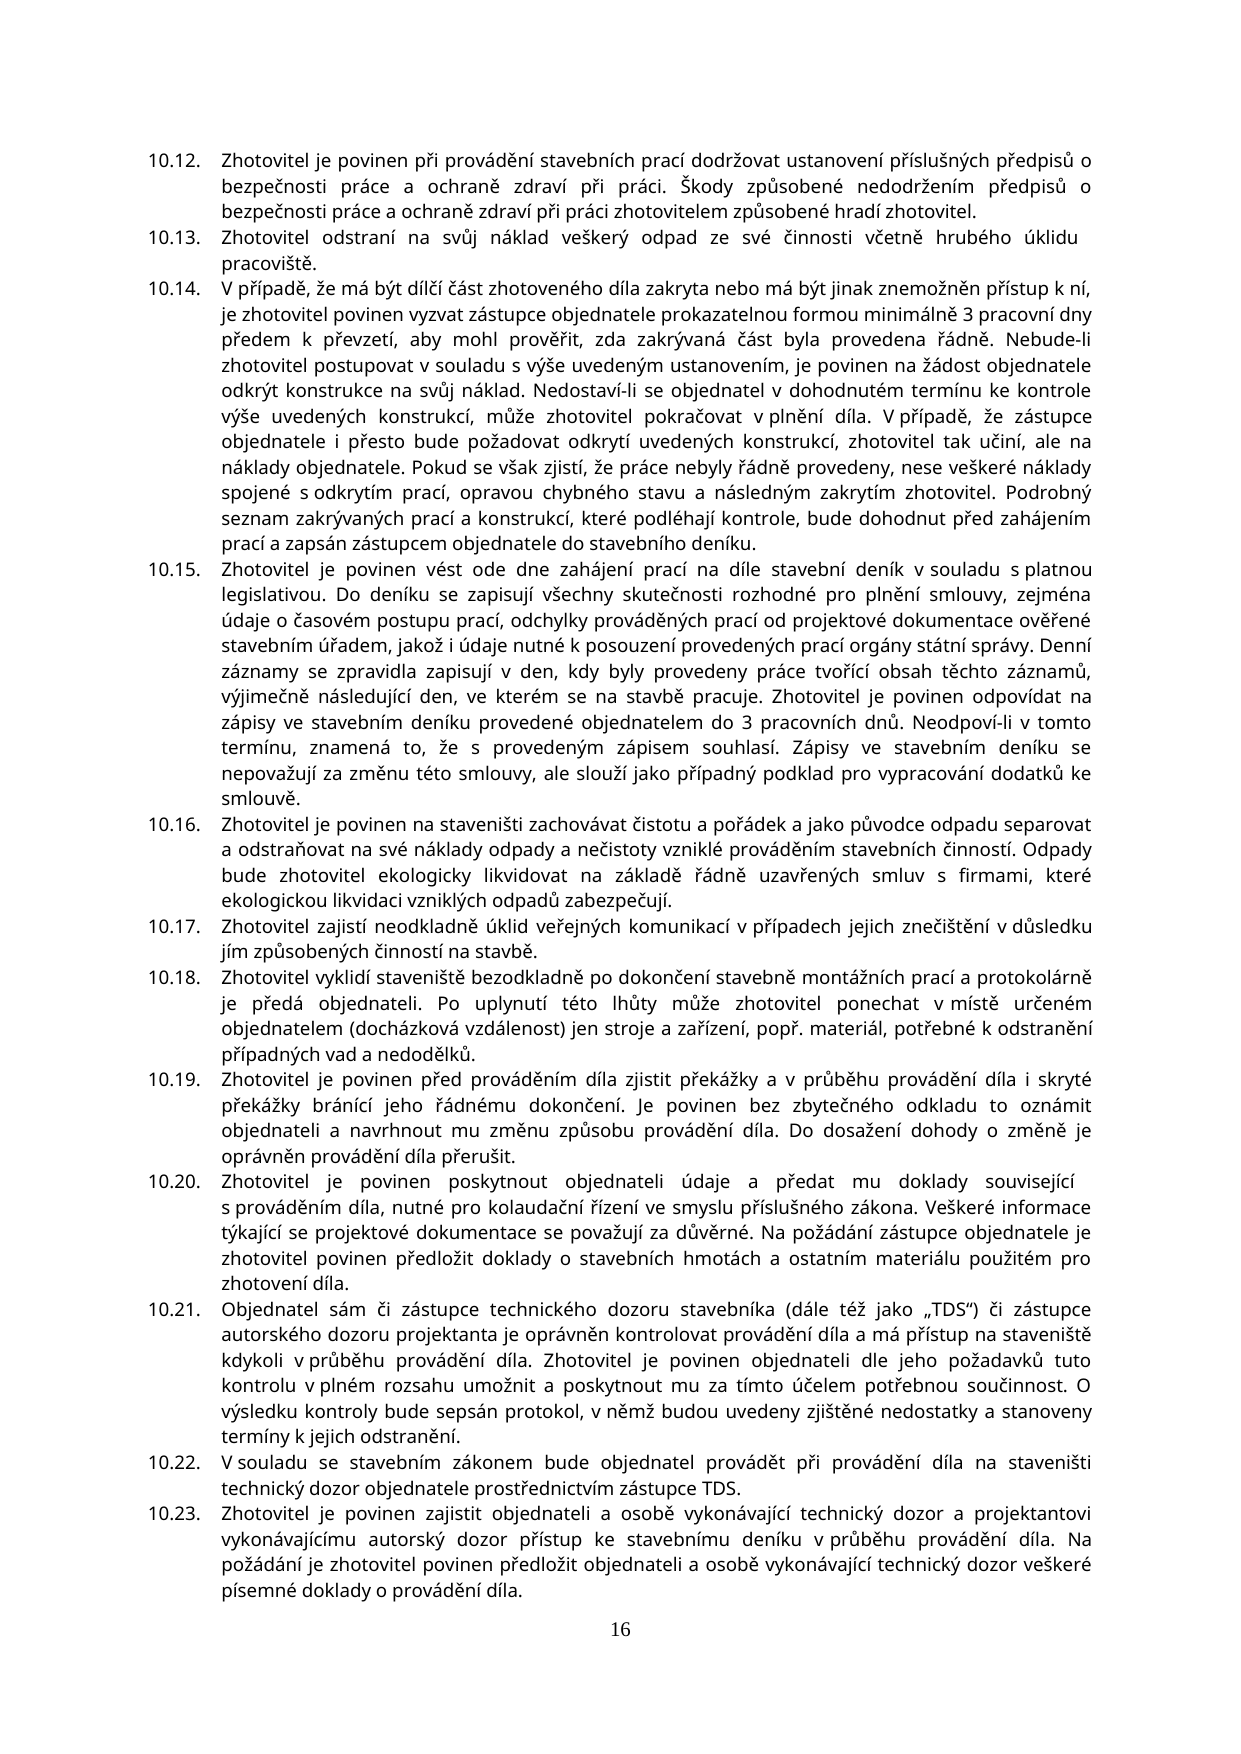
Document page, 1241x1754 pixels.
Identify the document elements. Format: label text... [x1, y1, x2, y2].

text 10.18. Zhotovitel vyklidí staveniště bezodkladně po dokončení stavebně montážních prací a protokolárně je předá objednateli. Po uplynutí této lhůty může zhotovitel ponechat v místě určeném objednatelem (docházková vzdálenost) jen stroje a zařízení, popř. materiál, potřebné k odstranění případných vad a nedodělků. [148, 964, 1092, 1066]
text 10.21. Objednatel sám či zástupce technického dozoru stavebníka (dále též jako „TDS“) či zástupce autorského dozoru projektanta je oprávněn kontrolovat provádění díla a má přístup na staveniště kdykoli v průběhu provádění díla. Zhotovitel je povinen objednateli dle jeho požadavků tuto kontrolu v plném rozsahu umožnit a poskytnout mu za tímto účelem potřebnou součinnost. O výsledku kontroly bude sepsán protokol, v němž budou uvedeny zjištěné nedostatky a stanoveny termíny k jejich odstranění. [148, 1296, 1092, 1449]
text 10.14. V případě, že má být dílčí část zhotoveného díla zakryta nebo má být jinak znemožněn přístup k ní, je zhotovitel povinen vyzvat zástupce objednatele prokazatelnou formou minimálně 3 pracovní dny předem k převzetí, aby mohl prověřit, zda zakrývaná část byla provedena řádně. Nebude-li zhotovitel postupovat v souladu s výše uvedeným ustanovením, je povinen na žádost objednatele odkrýt konstrukce na svůj náklad. Nedostaví-li se objednatel v dohodnutém termínu ke kontrole výše uvedených konstrukcí, může zhotovitel pokračovat v plnění díla. V případě, že zástupce objednatele i přesto bude požadovat odkrytí uvedených konstrukcí, zhotovitel tak učiní, ale na náklady objednatele. Pokud se však zjistí, že práce nebyly řádně provedeny, nese veškeré náklady spojené s odkrytím prací, opravou chybného stavu a následným zakrytím zhotovitel. Podrobný seznam zakrývaných prací a konstrukcí, které podléhají kontrole, bude dohodnut před zahájením prací a zapsán zástupcem objednatele do stavebního deníku. [148, 275, 1092, 556]
text 10.13. Zhotovitel odstraní na svůj náklad veškerý odpad ze své činnosti včetně hrubého úklidu pracoviště. [148, 224, 1092, 275]
text 10.17. Zhotovitel zajistí neodkladně úklid veřejných komunikací v případech jejich znečištění v důsledku jím způsobených činností na stavbě. [148, 913, 1092, 964]
text 10.23. Zhotovitel je povinen zajistit objednateli a osobě vykonávající technický dozor a projektantovi vykonávajícímu autorský dozor přístup ke stavebnímu deníku v průběhu provádění díla. Na požádání je zhotovitel povinen předložit objednateli a osobě vykonávající technický dozor veškeré písemné doklady o provádění díla. [148, 1500, 1092, 1602]
text 10.20. Zhotovitel je povinen poskytnout objednateli údaje a předat mu doklady související s prováděním díla, nutné pro kolaudační řízení ve smyslu příslušného zákona. Veškeré informace týkající se projektové dokumentace se považují za důvěrné. Na požádání zástupce objednatele je zhotovitel povinen předložit doklady o stavebních hmotách a ostatním materiálu použitém pro zhotovení díla. [148, 1168, 1092, 1296]
text 10.12. Zhotovitel je povinen při provádění stavebních prací dodržovat ustanovení příslušných předpisů o bezpečnosti práce a ochraně zdraví při práci. Škody způsobené nedodržením předpisů o bezpečnosti práce a ochraně zdraví při práci zhotovitelem způsobené hradí zhotovitel. [148, 148, 1092, 224]
text 10.16. Zhotovitel je povinen na staveništi zachovávat čistotu a pořádek a jako původce odpadu separovat a odstraňovat na své náklady odpady a nečistoty vzniklé prováděním stavebních činností. Odpady bude zhotovitel ekologicky likvidovat na základě řádně uzavřených smluv s firmami, které ekologickou likvidaci vzniklých odpadů zabezpečují. [148, 811, 1092, 913]
text 10.22. V souladu se stavebním zákonem bude objednatel provádět při provádění díla na staveništi technický dozor objednatele prostřednictvím zástupce TDS. [148, 1449, 1092, 1500]
text 10.19. Zhotovitel je povinen před prováděním díla zjistit překážky a v průběhu provádění díla i skryté překážky bránící jeho řádnému dokončení. Je povinen bez zbytečného odkladu to oznámit objednateli a navrhnout mu změnu způsobu provádění díla. Do dosažení dohody o změně je oprávněn provádění díla přerušit. [148, 1066, 1092, 1168]
text 10.15. Zhotovitel je povinen vést ode dne zahájení prací na díle stavební deník v souladu s platnou legislativou. Do deníku se zapisují všechny skutečnosti rozhodné pro plnění smlouvy, zejména údaje o časovém postupu prací, odchylky prováděných prací od projektové dokumentace ověřené stavebním úřadem, jakož i údaje nutné k posouzení provedených prací orgány státní správy. Denní záznamy se zpravidla zapisují v den, kdy byly provedeny práce tvořící obsah těchto záznamů, výjimečně následující den, ve kterém se na stavbě pracuje. Zhotovitel je povinen odpovídat na zápisy ve stavebním deníku provedené objednatelem do 3 pracovních dnů. Neodpoví-li v tomto termínu, znamená to, že s provedeným zápisem souhlasí. Zápisy ve stavebním deníku se nepovažují za změnu této smlouvy, ale slouží jako případný podklad pro vypracování dodatků ke smlouvě. [148, 556, 1092, 811]
